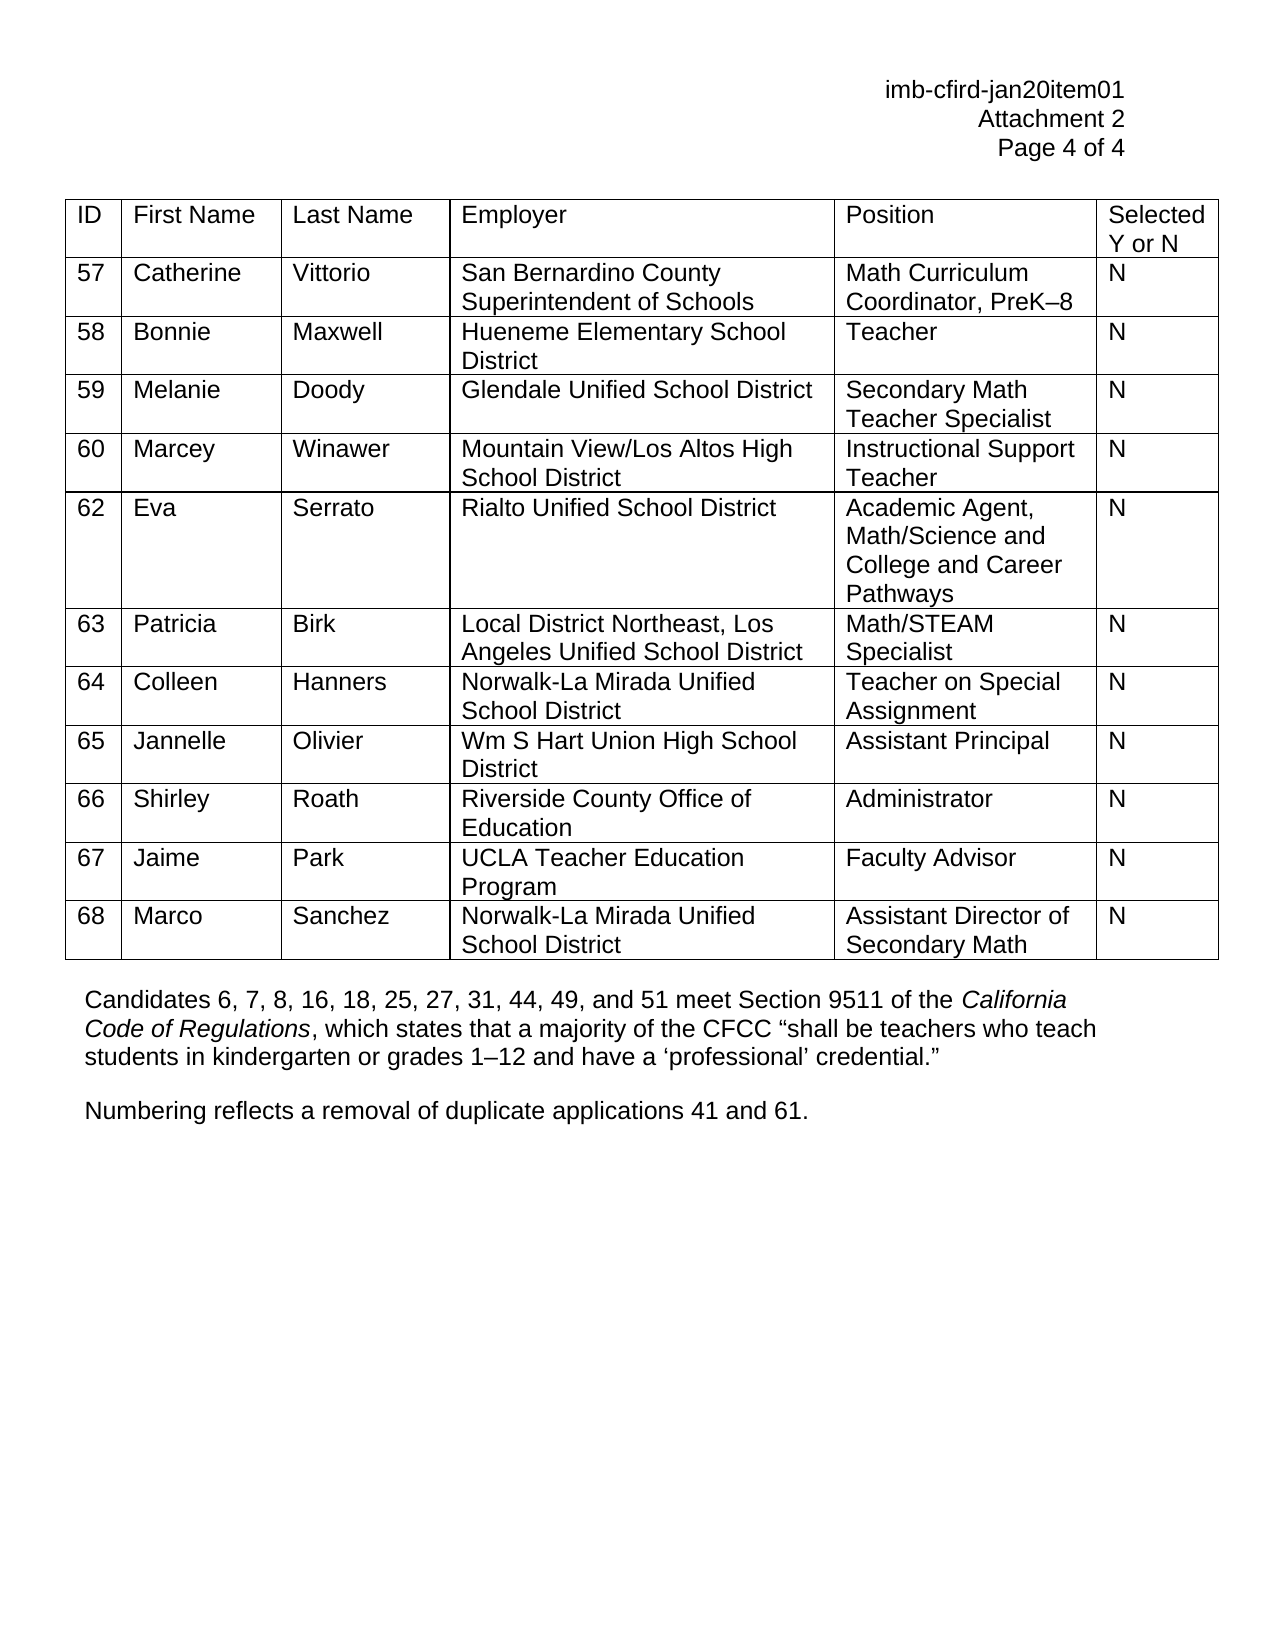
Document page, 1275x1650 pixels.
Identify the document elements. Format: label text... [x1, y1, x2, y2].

table_cell Marco [122, 901, 281, 959]
table_cell Birk [282, 609, 449, 666]
table_cell Jannelle [122, 726, 281, 783]
table_cell Math/STEAM Specialist [835, 609, 1096, 666]
table_cell Norwalk-La Mirada Unified School District [451, 667, 834, 724]
table_cell Faculty Advisor [835, 843, 1096, 900]
table_cell Vittorio [282, 258, 449, 316]
table_cell Catherine [122, 258, 281, 316]
table_cell 59 [66, 375, 121, 433]
table_cell Local District Northeast, Los Angeles Unified School District [451, 609, 834, 666]
table_header Position [835, 200, 1096, 257]
table_cell 58 [66, 317, 121, 374]
table_cell Park [282, 843, 449, 900]
table_cell Glendale Unified School District [451, 375, 834, 433]
table_header Employer [451, 200, 834, 257]
table_cell Hanners [282, 667, 449, 724]
table_cell Assistant Principal [835, 726, 1096, 783]
table_cell Olivier [282, 726, 449, 783]
table_header Last Name [282, 200, 449, 257]
table_cell Shirley [122, 784, 281, 842]
table_cell Math Curriculum Coordinator, PreK–8 [835, 258, 1096, 316]
table_cell 68 [66, 901, 121, 959]
table_cell Winawer [282, 434, 449, 491]
table_cell N [1097, 258, 1218, 316]
table_cell Instructional Support Teacher [835, 434, 1096, 491]
table_cell Marcey [122, 434, 281, 491]
table_cell N [1097, 434, 1218, 491]
table_cell N [1097, 493, 1218, 607]
table_cell N [1097, 375, 1218, 433]
table_cell Mountain View/Los Altos High School District [451, 434, 834, 491]
table_cell N [1097, 901, 1218, 959]
table_cell Administrator [835, 784, 1096, 842]
table_cell Norwalk-La Mirada Unified School District [451, 901, 834, 959]
table_cell San Bernardino County Superintendent of Schools [451, 258, 834, 316]
table_cell Hueneme Elementary School District [451, 317, 834, 374]
table_cell Assistant Director of Secondary Math [835, 901, 1096, 959]
table_cell 63 [66, 609, 121, 666]
table_cell UCLA Teacher Education Program [451, 843, 834, 900]
table_cell Teacher on Special Assignment [835, 667, 1096, 724]
table_cell Bonnie [122, 317, 281, 374]
text Candidates 6, 7, 8, 16, 18, 25, 27, 31, 44, 49, and 51 meet Section 9511 of the California Code of Regulations, which states that a majority of the CFCC “shall be teachers who teach students in kindergarten or grades 1–12 and have a ‘professional’ credential.” [84, 985, 1125, 1071]
table_cell Jaime [122, 843, 281, 900]
table_cell Eva [122, 493, 281, 607]
table_cell Wm S Hart Union High School District [451, 726, 834, 783]
table_header First Name [122, 200, 281, 257]
table_cell Patricia [122, 609, 281, 666]
table_cell 64 [66, 667, 121, 724]
table_cell N [1097, 843, 1218, 900]
table_cell Maxwell [282, 317, 449, 374]
table_cell Roath [282, 784, 449, 842]
table_cell Rialto Unified School District [451, 493, 834, 607]
table_cell Riverside County Office of Education [451, 784, 834, 842]
table_cell Serrato [282, 493, 449, 607]
table_cell Secondary Math Teacher Specialist [835, 375, 1096, 433]
table_cell N [1097, 726, 1218, 783]
table_cell N [1097, 784, 1218, 842]
table_cell 66 [66, 784, 121, 842]
table_cell 57 [66, 258, 121, 316]
table_cell N [1097, 667, 1218, 724]
table_cell 67 [66, 843, 121, 900]
table_cell 65 [66, 726, 121, 783]
table_cell 60 [66, 434, 121, 491]
table_cell Colleen [122, 667, 281, 724]
table_cell Melanie [122, 375, 281, 433]
text Numbering reflects a removal of duplicate applications 41 and 61. [84, 1096, 1125, 1125]
table_cell Teacher [835, 317, 1096, 374]
table_cell Doody [282, 375, 449, 433]
table_cell Academic Agent, Math/Science and College and Career Pathways [835, 493, 1096, 607]
table_cell 62 [66, 493, 121, 607]
table_header Selected Y or N [1097, 200, 1218, 257]
table_cell N [1097, 609, 1218, 666]
table_header ID [66, 200, 121, 257]
table_cell N [1097, 317, 1218, 374]
table_cell Sanchez [282, 901, 449, 959]
